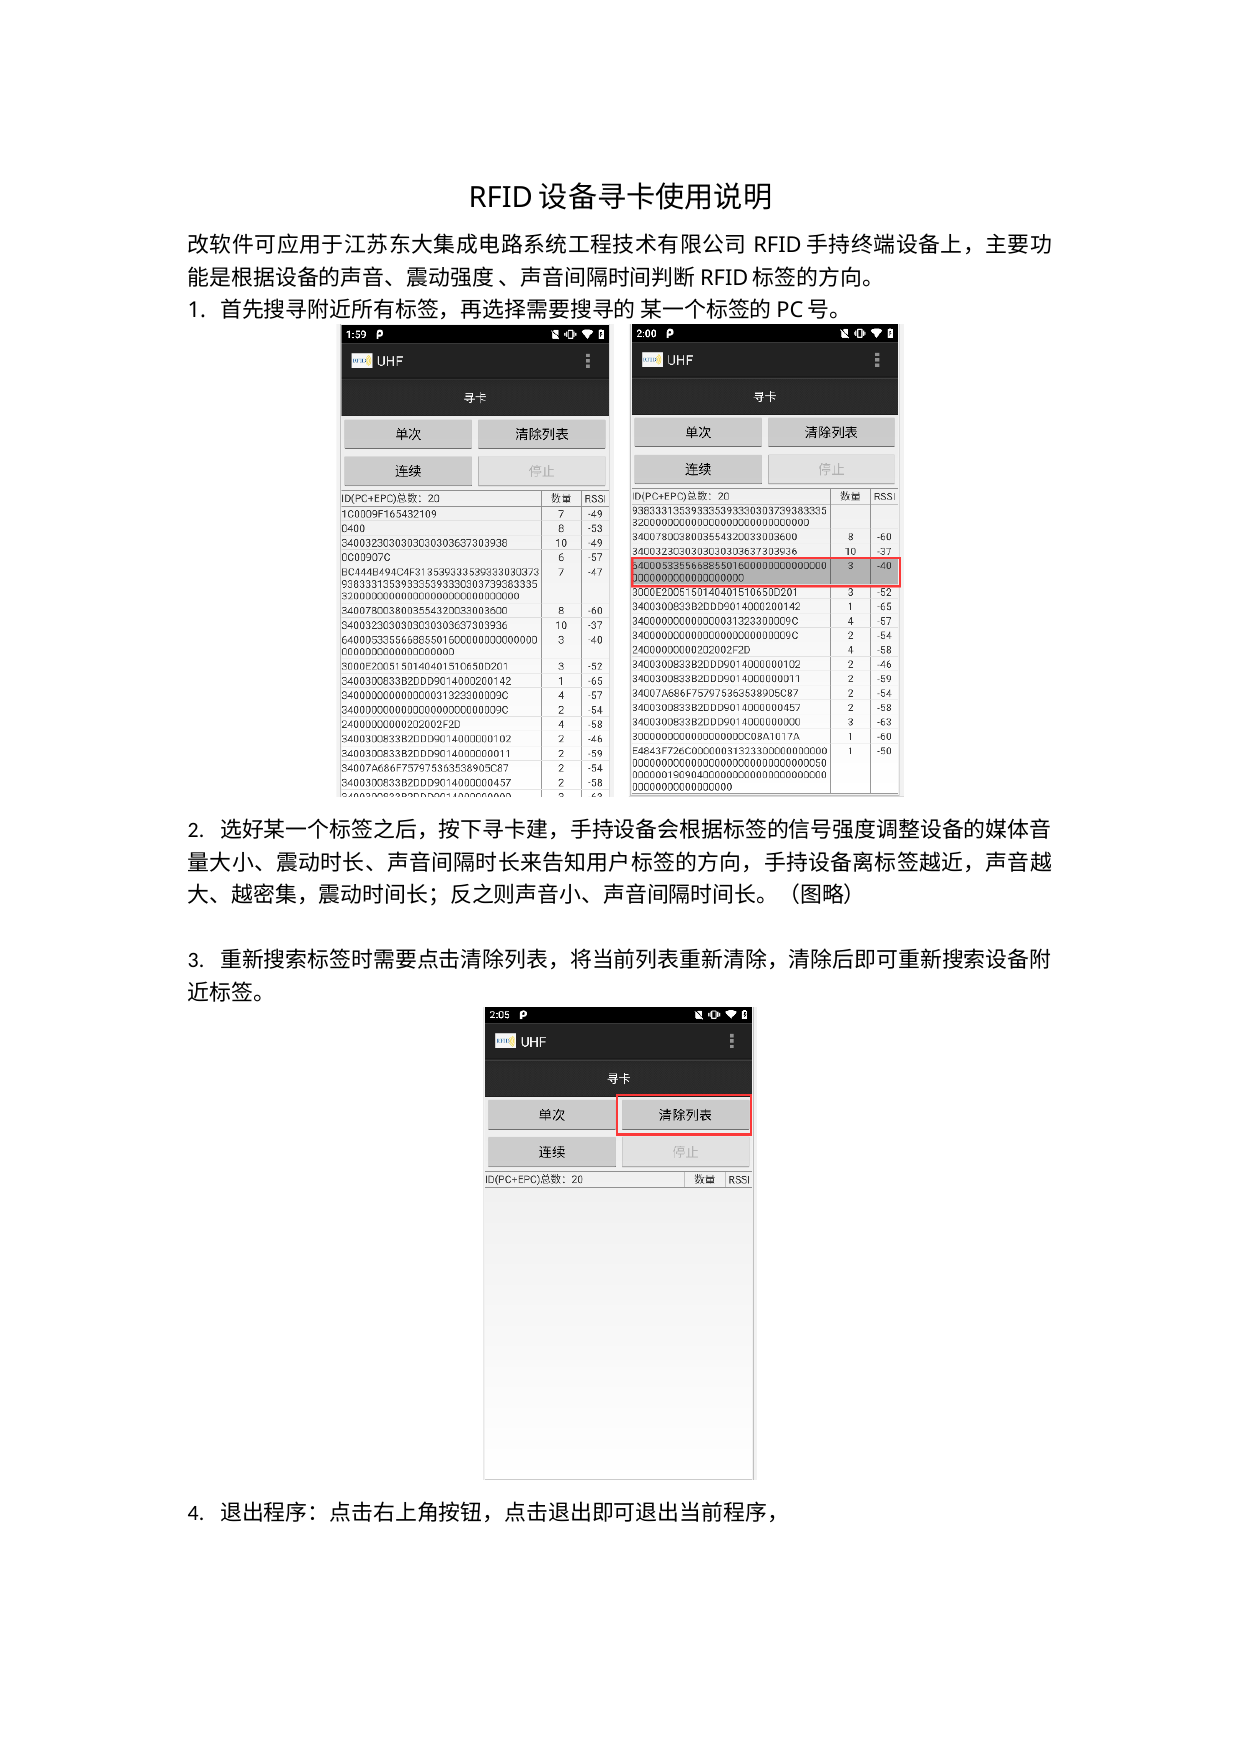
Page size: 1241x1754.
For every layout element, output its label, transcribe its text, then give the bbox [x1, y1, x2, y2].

picture [628, 324, 904, 797]
list 重新搜索标签时需要点击清除列表，将当前列表重新清除，清除后即可重新搜索设备附近标签。 [187, 942, 1053, 1007]
list 首先搜寻附近所有标签，再选择需要搜寻的 某一个标签的PC号。 [187, 292, 1053, 324]
text 改软件可应用于江苏东大集成电路系统工程技术有限公司RFID手持终端设备上，主要功能是根据设备的声音、震动强度 、声音间隔时间判断RFID标签的方向。 [187, 227, 1053, 292]
picture [336, 324, 614, 797]
list 退出程序：点击右上角按钮，点击退出即可退出当前程序， [187, 1494, 1053, 1527]
text RFID设备寻卡使用说明 [187, 162, 1053, 227]
picture [483, 1007, 757, 1480]
list 选好某一个标签之后，按下寻卡建，手持设备会根据标签的信号强度调整设备的媒体音量大小、震动时长、声音间隔时长来告知用户标签的方向，手持设备离标签越近，声音越大、越密集，震动时间长；反之则声音小、声音间隔时间长。（图略） [187, 812, 1053, 909]
